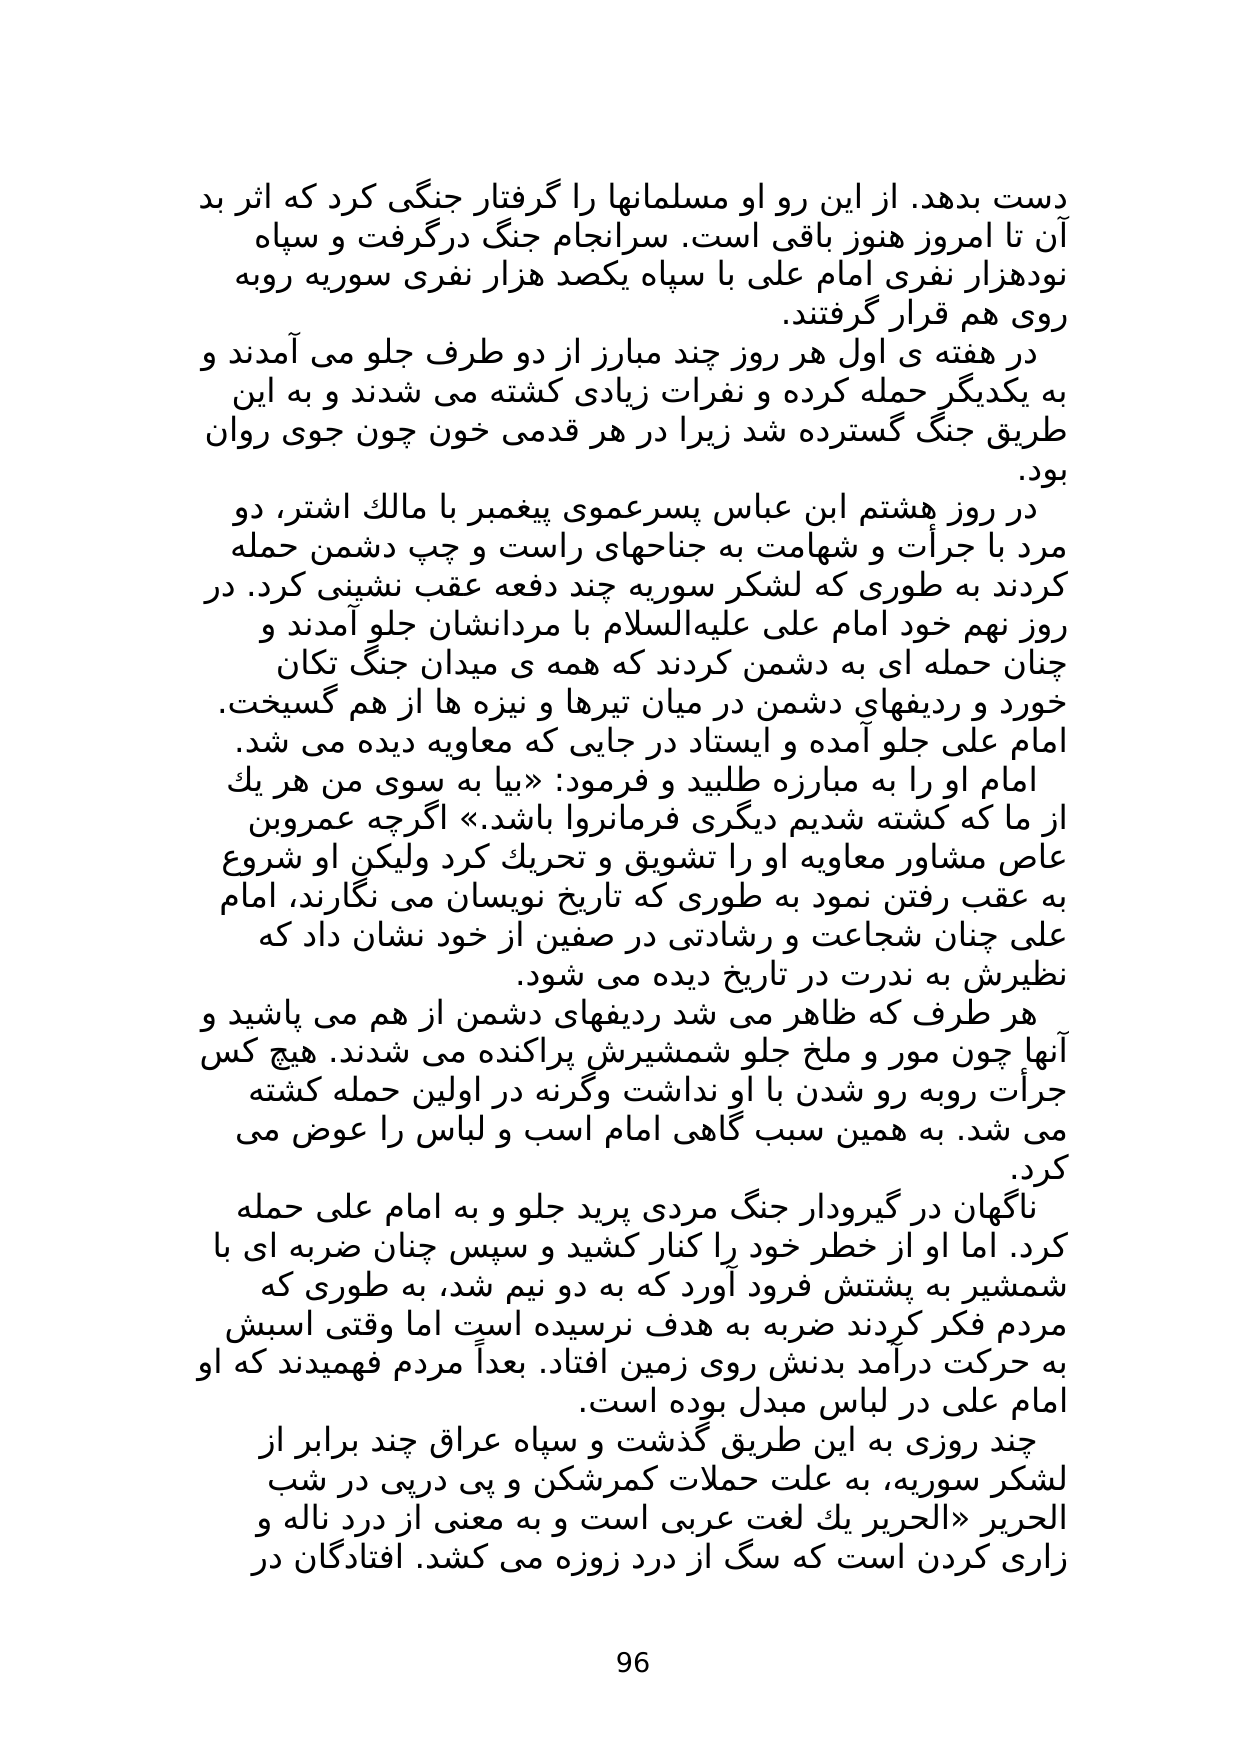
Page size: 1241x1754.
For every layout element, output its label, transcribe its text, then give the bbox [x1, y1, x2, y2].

text در هفته ى اول هر روز چند مبارز از دو طرف جلو مى آمدند و به يكديگر حمله كرده و نفرات زيادى كشته مى شدند و به اين طريق جنگ گسترده شد زيرا در هر قدمى خون چون جوى روان بود. [197, 333, 1069, 488]
text امام او را به مبارزه طلبيد و فرمود: «بيا به سوى من هر يك از ما كه كشته شديم ديگرى فرمانروا باشد.» اگرچه عمروبن عاص مشاور معاويه او را تشويق و تحريك كرد وليكن او شروع به عقب رفتن نمود به طورى كه تاريخ نويسان مى نگارند، امام على چنان شجاعت و رشادتى در صفين از خود نشان داد كه نظيرش به ندرت در تاريخ ديده مى شود. [197, 760, 1069, 993]
text در روز هشتم ابن عباس پسرعموى پيغمبر با مالك اشتر، دو مرد با جرأت و شهامت به جناحهاى راست و چپ دشمن حمله كردند به طورى كه لشكر سوريه چند دفعه عقب نشينى كرد. در روز نهم خود امام على عليه‌السلام با مردانشان جلو آمدند و چنان حمله اى به دشمن كردند كه همه ى ميدان جنگ تكان خورد و رديفهاى دشمن در ميان تيرها و نيزه ها از هم گسيخت. امام على جلو آمده و ايستاد در جايى كه معاويه ديده مى شد. [197, 488, 1069, 760]
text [197, 177, 1069, 333]
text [197, 1421, 1069, 1576]
text ناگهان در گيرودار جنگ مردى پريد جلو و به امام على حمله كرد. اما او از خطر خود را كنار كشيد و سپس چنان ضربه اى با شمشير به پشتش فرود آورد كه به دو نيم شد، به طورى كه مردم فكر كردند ضربه به هدف نرسيده است اما وقتى اسبش به حركت درآمد بدنش روى زمين افتاد. بعداً مردم فهميدند كه او امام على در لباس مبدل بوده است. [197, 1187, 1069, 1421]
text هر طرف كه ظاهر مى شد رديفهاى دشمن از هم مى پاشيد و آنها چون مور و ملخ جلو شمشيرش پراكنده مى شدند. هيچ كس جرأت روبه رو شدن با او نداشت وگرنه در اولين حمله كشته مى شد. به همين سبب گاهى امام اسب و لباس را عوض مى كرد. [197, 993, 1069, 1187]
